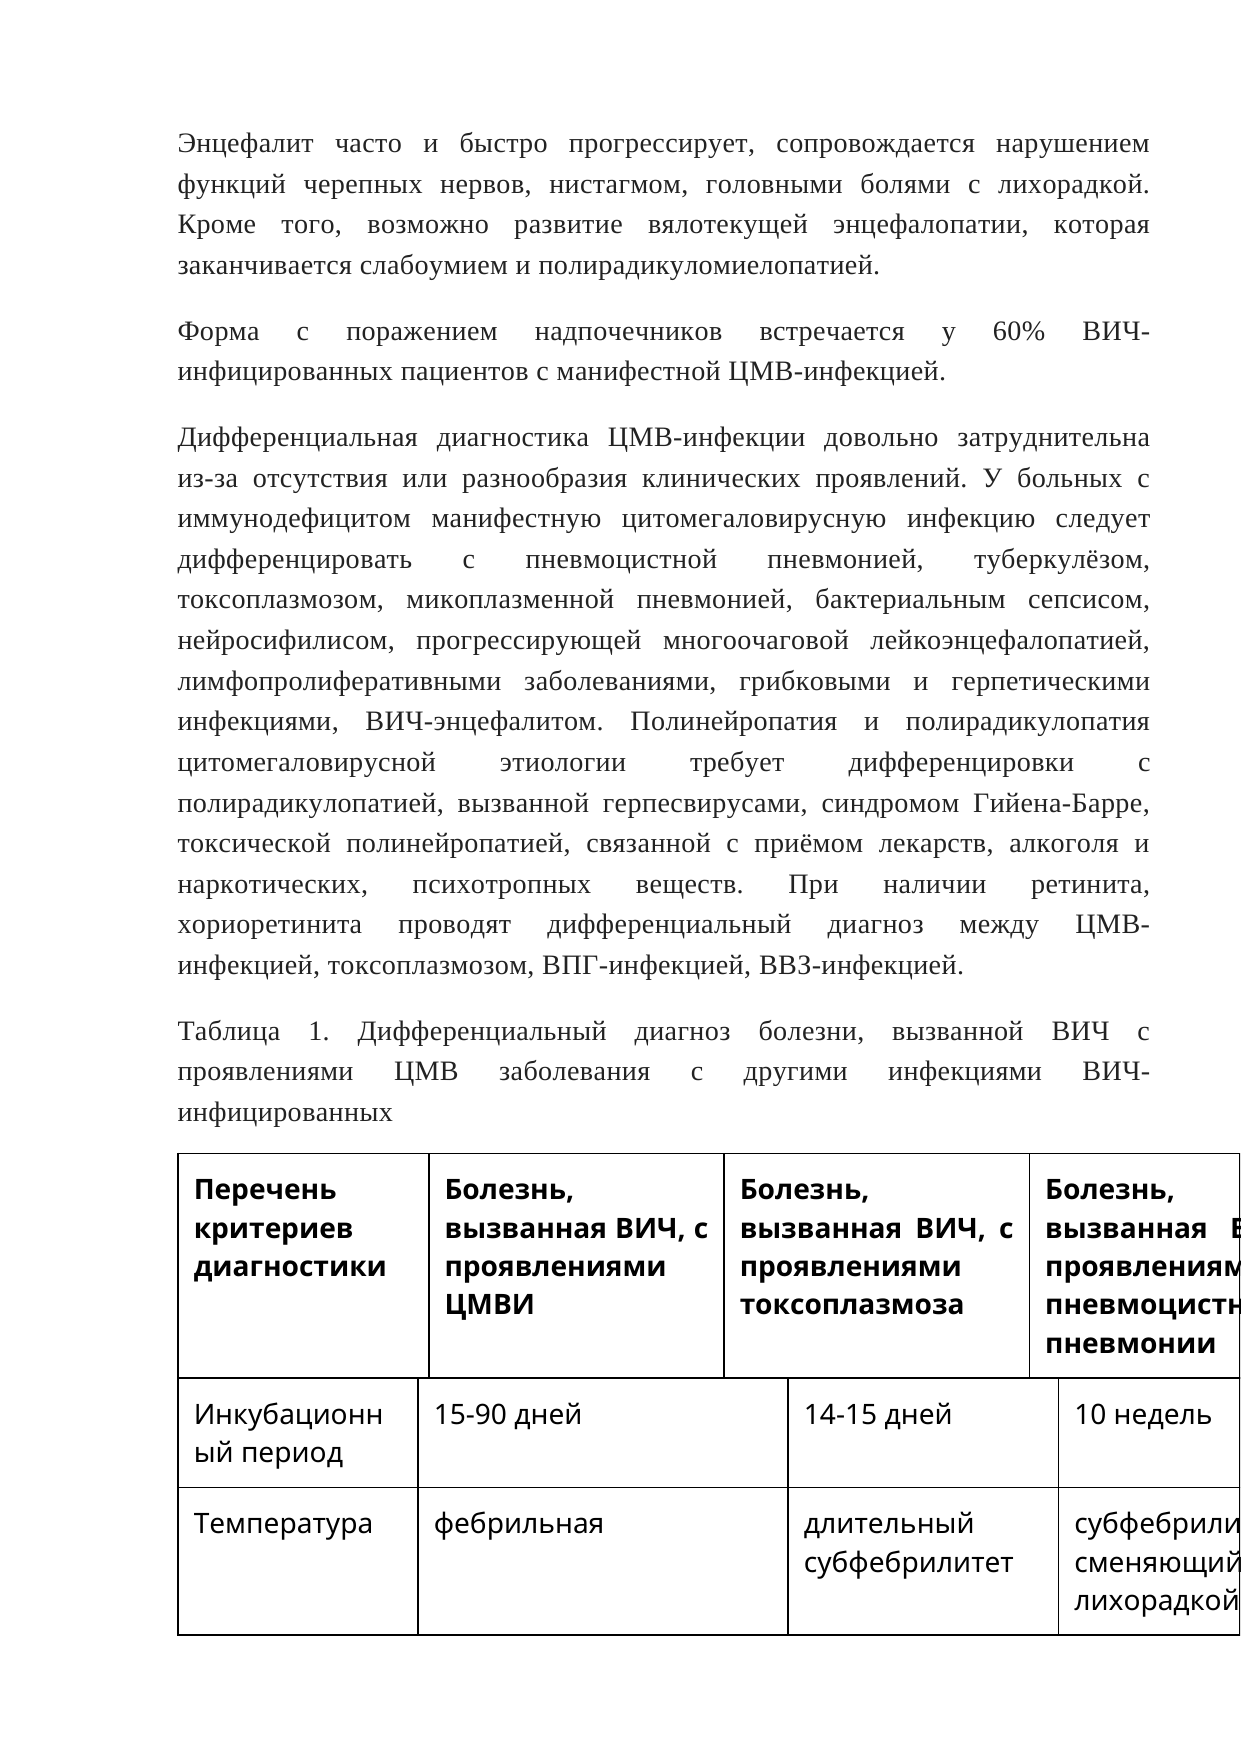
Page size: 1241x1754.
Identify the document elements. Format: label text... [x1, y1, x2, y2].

table_header Болезнь, вызванная ВИЧ, с проявлениями токсоплазмоза [725, 1154, 1029, 1377]
table_cell фебрильная [419, 1488, 787, 1634]
table_cell Температура [179, 1488, 417, 1634]
table_header 15-90 дней [419, 1379, 787, 1486]
text Дифференциальная диагностика ЦМВ-инфекции довольно затруднительна из-за отсутствия или разнообразия клинических проявлений. У больных с иммунодефицитом манифестную цитомегаловирусную инфекцию следует дифференцировать с пневмоцистной пневмонией, туберкулёзом, токсоплазмозом, микоплазменной пневмонией, бактериальным сепсисом, нейросифилисом, прогрессирующей многоочаговой лейкоэнцефалопатией, лимфопролиферативными заболеваниями, грибковыми и герпетическими инфекциями, ВИЧ-энцефалитом. Полинейропатия и полирадикулопатия цитомегаловирусной этиологии требует дифференцировки с полирадикулопатией, вызванной герпесвирусами, синдромом Гийена-Барре, токсической полинейропатией, связанной с приёмом лекарств, алкоголя и наркотических, психотропных веществ. При наличии ретинита, хориоретинита проводят дифференциальный диагноз между ЦМВ-инфекцией, токсоплазмозом, ВПГ-инфекцией, ВВЗ-инфекцией. [177, 412, 1152, 981]
table_header Инкубационный период [179, 1379, 417, 1486]
table_header 10 недель [1059, 1379, 1239, 1486]
table_header 14-15 дней [789, 1379, 1058, 1486]
table_header Болезнь, вызванная ВИЧ, с проявлениями ЦМВИ [430, 1154, 723, 1377]
text Таблица 1. Дифференциальный диагноз болезни, вызванной ВИЧ с проявлениями ЦМВ заболевания с другими инфекциями ВИЧ-инфицированных [177, 1006, 1152, 1127]
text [177, 118, 1152, 281]
table_header Болезнь, вызванная ВИЧ, с проявлениями пневмоцистной пневмонии [1030, 1154, 1239, 1377]
table_header Перечень критериев диагностики [179, 1154, 428, 1377]
text Форма с поражением надпочечников встречается у 60% ВИЧ-инфицированных пациентов с манифестной ЦМВ-инфекцией. [177, 306, 1152, 387]
table_cell длительный субфебрилитет [789, 1488, 1058, 1634]
table_cell субфебрилитет, сменяющийся лихорадкой [1059, 1488, 1239, 1634]
